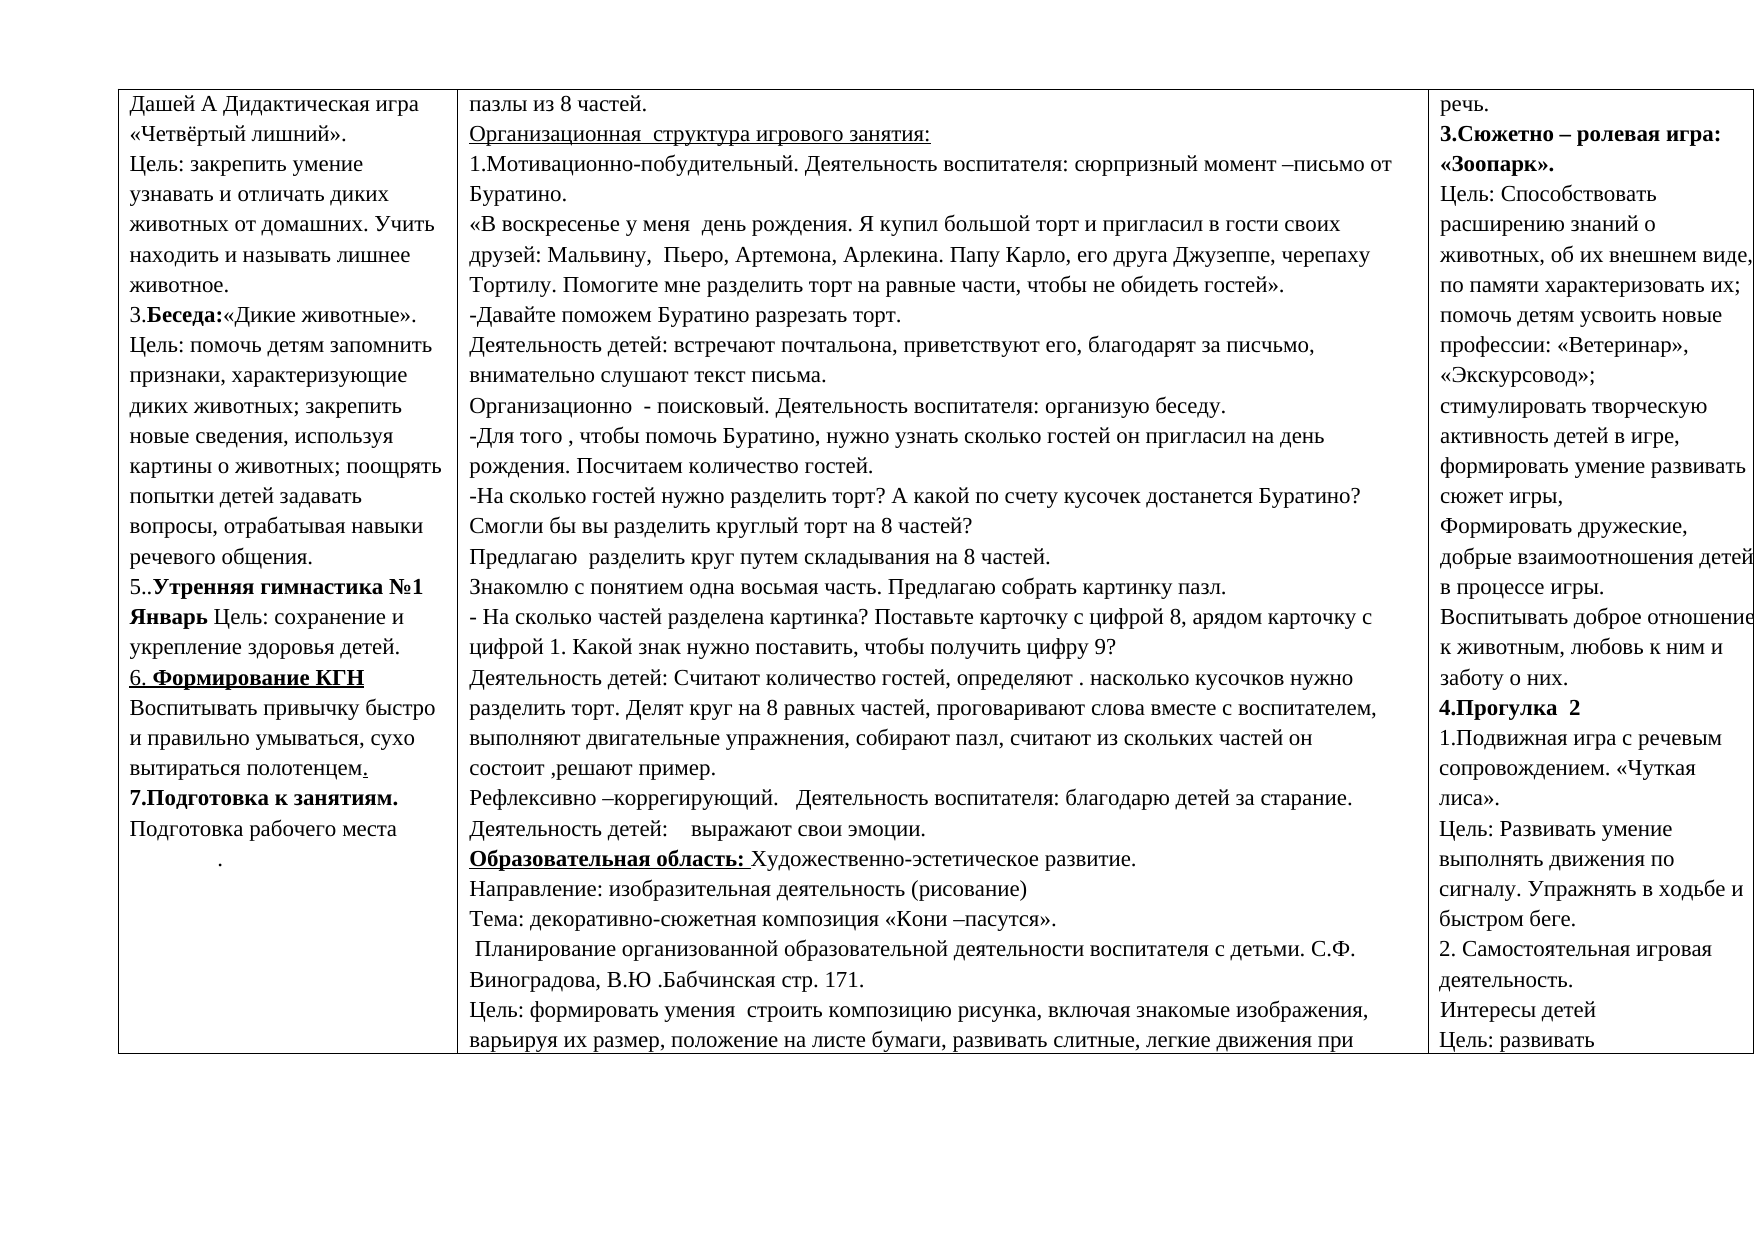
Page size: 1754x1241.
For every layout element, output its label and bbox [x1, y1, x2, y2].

table_cell [119, 90, 457, 1052]
table_cell [1429, 90, 1753, 1052]
table_cell [458, 90, 1428, 1052]
